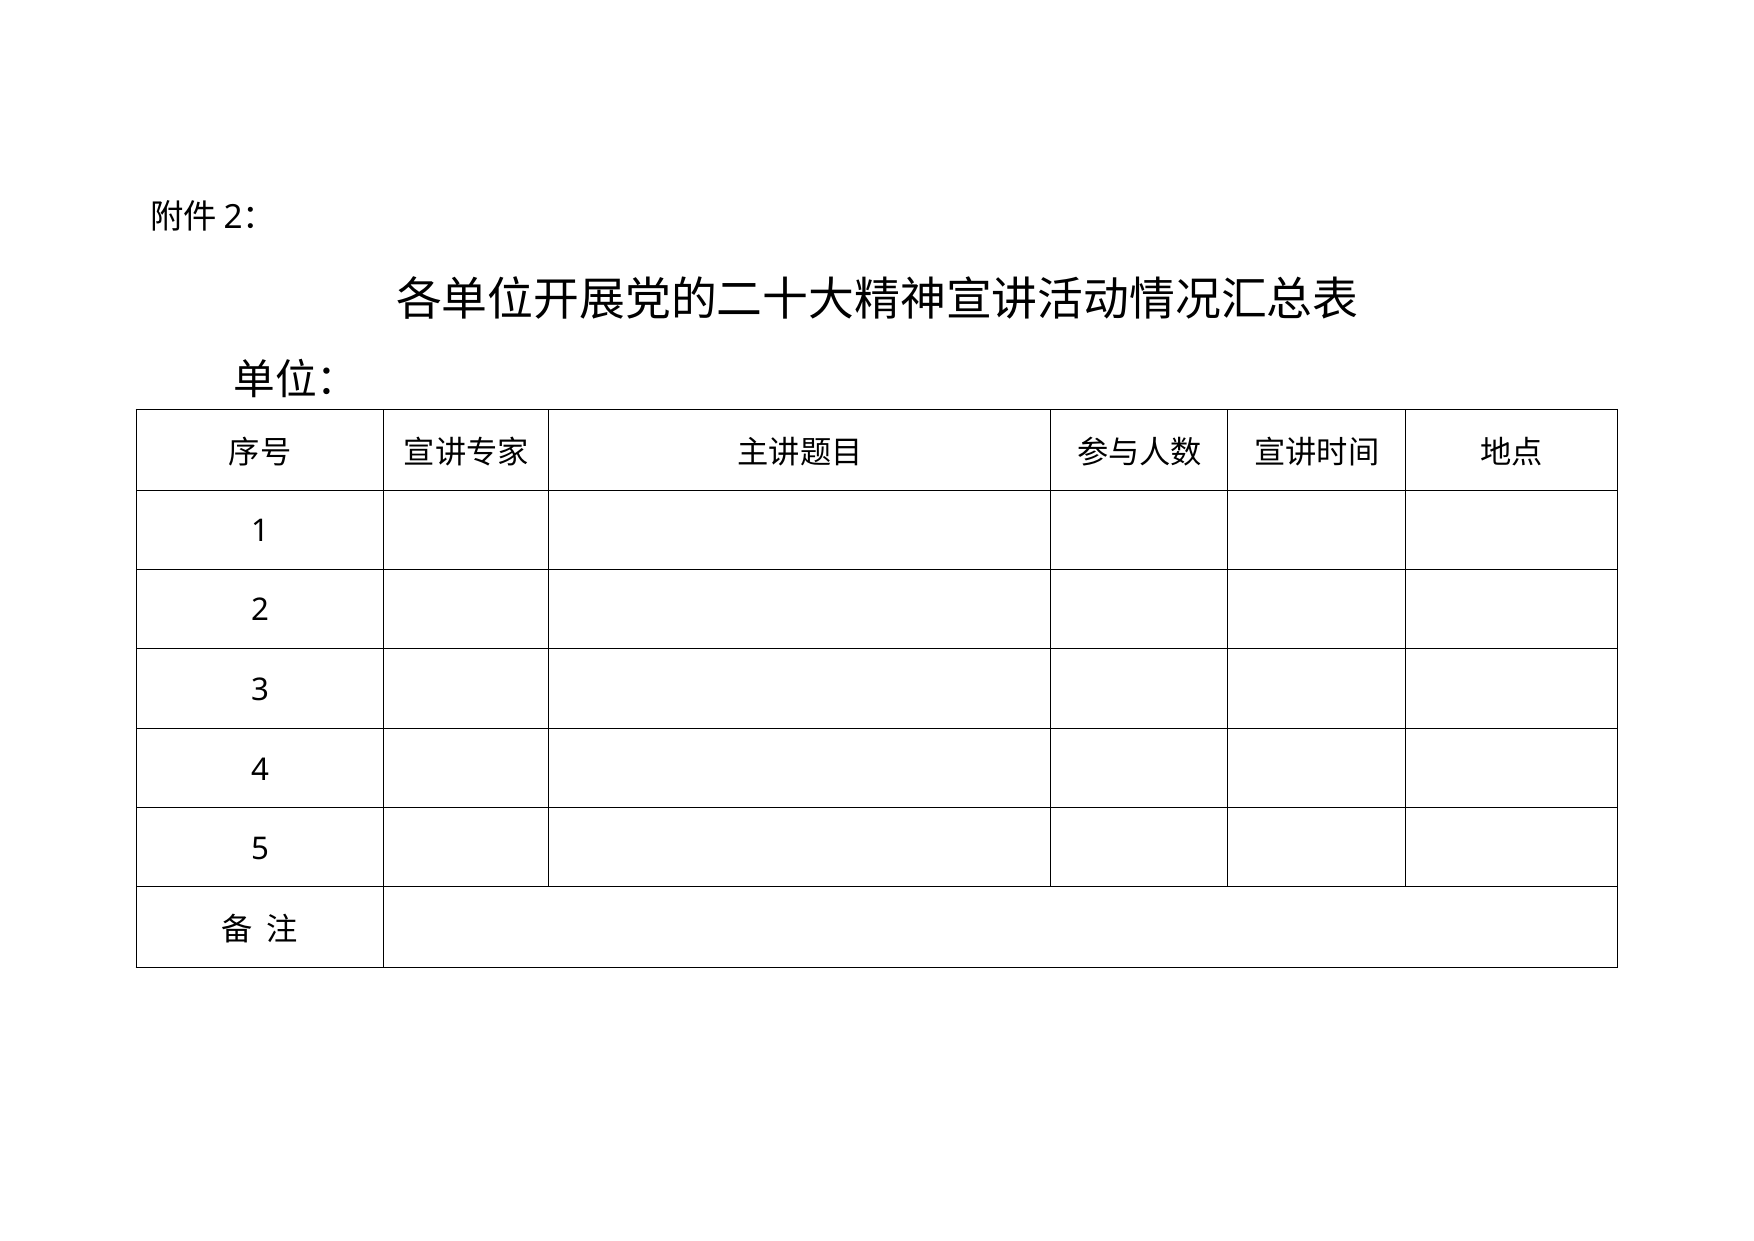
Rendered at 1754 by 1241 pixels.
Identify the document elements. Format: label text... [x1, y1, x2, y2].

table_cell [1228, 729, 1405, 807]
table_cell [1406, 729, 1617, 807]
table_cell 3 [137, 649, 383, 728]
table_cell [384, 491, 548, 568]
table_cell 备 注 [137, 887, 383, 967]
table_cell 5 [137, 808, 383, 886]
table_cell [384, 808, 548, 886]
table_cell [549, 808, 1050, 886]
table_header 宣讲专家 [384, 410, 548, 490]
table_cell [384, 729, 548, 807]
table_cell [1406, 808, 1617, 886]
table_cell [1228, 808, 1405, 886]
table_cell [384, 570, 548, 647]
table_header 地点 [1406, 410, 1617, 490]
table_cell 1 [137, 491, 383, 568]
table_cell [1406, 570, 1617, 647]
table_header 宣讲时间 [1228, 410, 1405, 490]
table_cell [549, 570, 1050, 647]
table_cell [1406, 491, 1617, 568]
table_cell [384, 649, 548, 728]
table_cell [384, 887, 1617, 967]
table_cell [1051, 649, 1227, 728]
table_cell [1051, 729, 1227, 807]
table_cell [549, 649, 1050, 728]
table_header 参与人数 [1051, 410, 1227, 490]
table_cell [549, 729, 1050, 807]
table_cell [1051, 491, 1227, 568]
text 附件2： [150, 181, 1604, 246]
table_header 序号 [137, 410, 383, 490]
table_cell [1406, 649, 1617, 728]
table_cell [1228, 649, 1405, 728]
text 各单位开展党的二十大精神宣讲活动情况汇总表 [150, 246, 1604, 344]
table_cell [1051, 570, 1227, 647]
table_cell [1228, 491, 1405, 568]
table_cell 2 [137, 570, 383, 647]
table_cell [549, 491, 1050, 568]
table_cell [1228, 570, 1405, 647]
text 单位： [150, 344, 1604, 409]
table_cell 4 [137, 729, 383, 807]
table_header 主讲题目 [549, 410, 1050, 490]
table_cell [1051, 808, 1227, 886]
